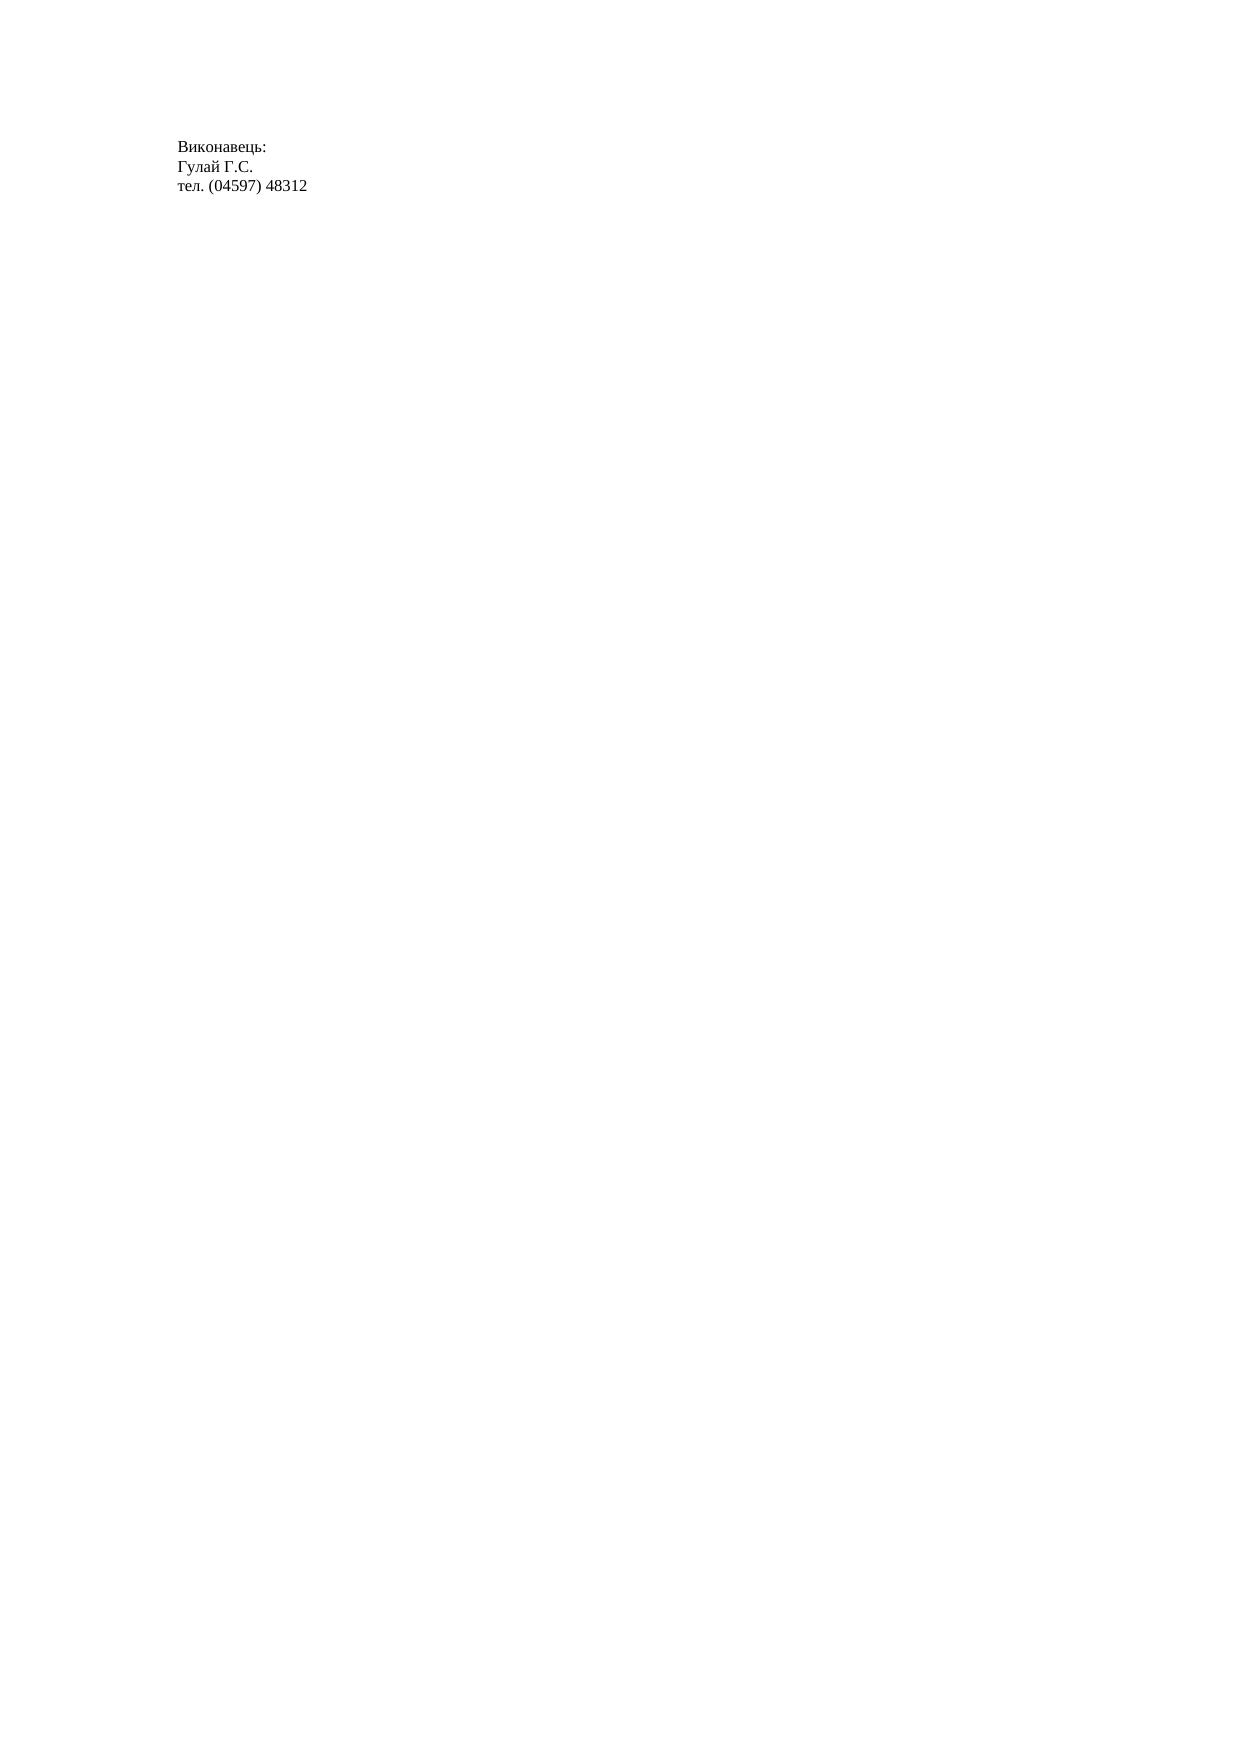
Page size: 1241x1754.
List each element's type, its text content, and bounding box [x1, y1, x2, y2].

text тел. (04597) 48312 [177, 176, 1152, 195]
text Гулай Г.С. [177, 156, 1152, 176]
text Виконавець: [177, 137, 1152, 156]
